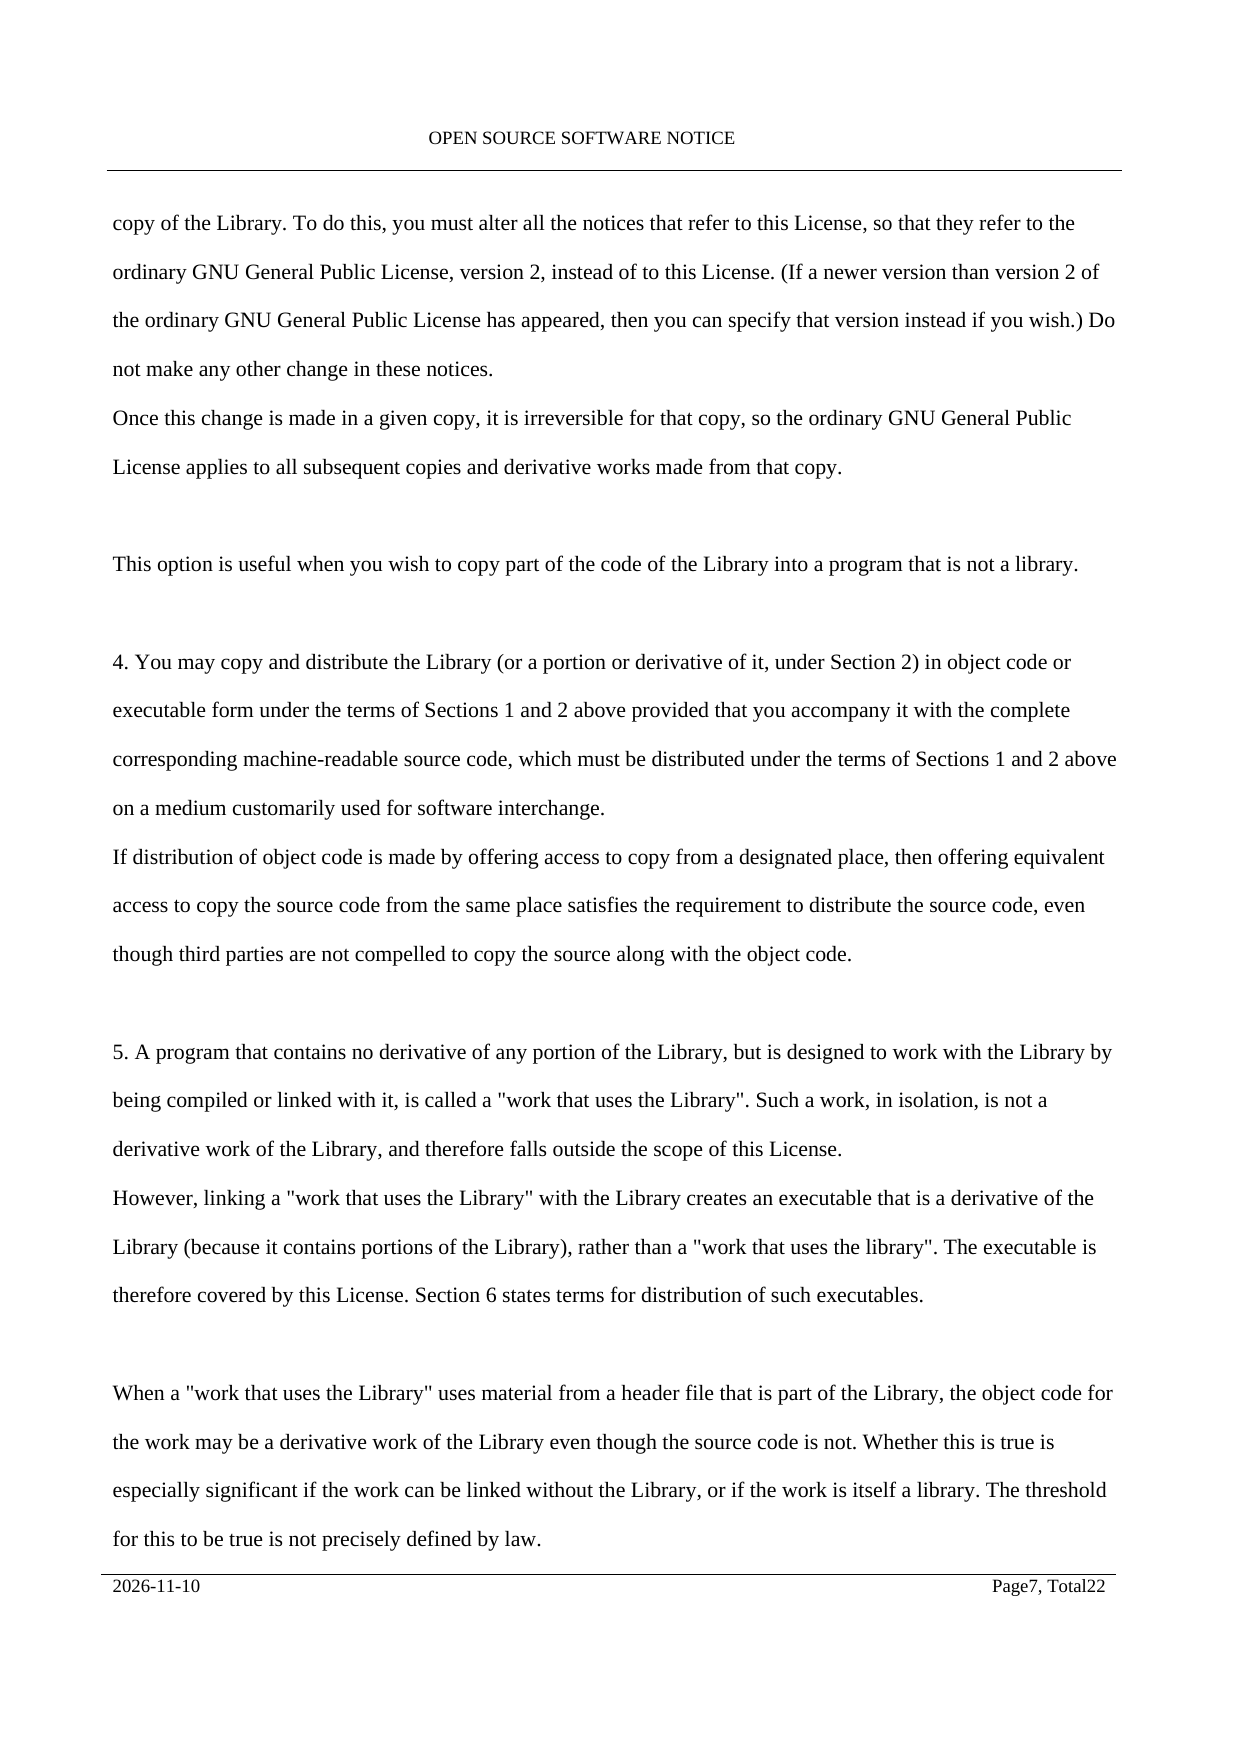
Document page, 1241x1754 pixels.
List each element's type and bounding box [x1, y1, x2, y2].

text [112, 206, 1128, 1555]
